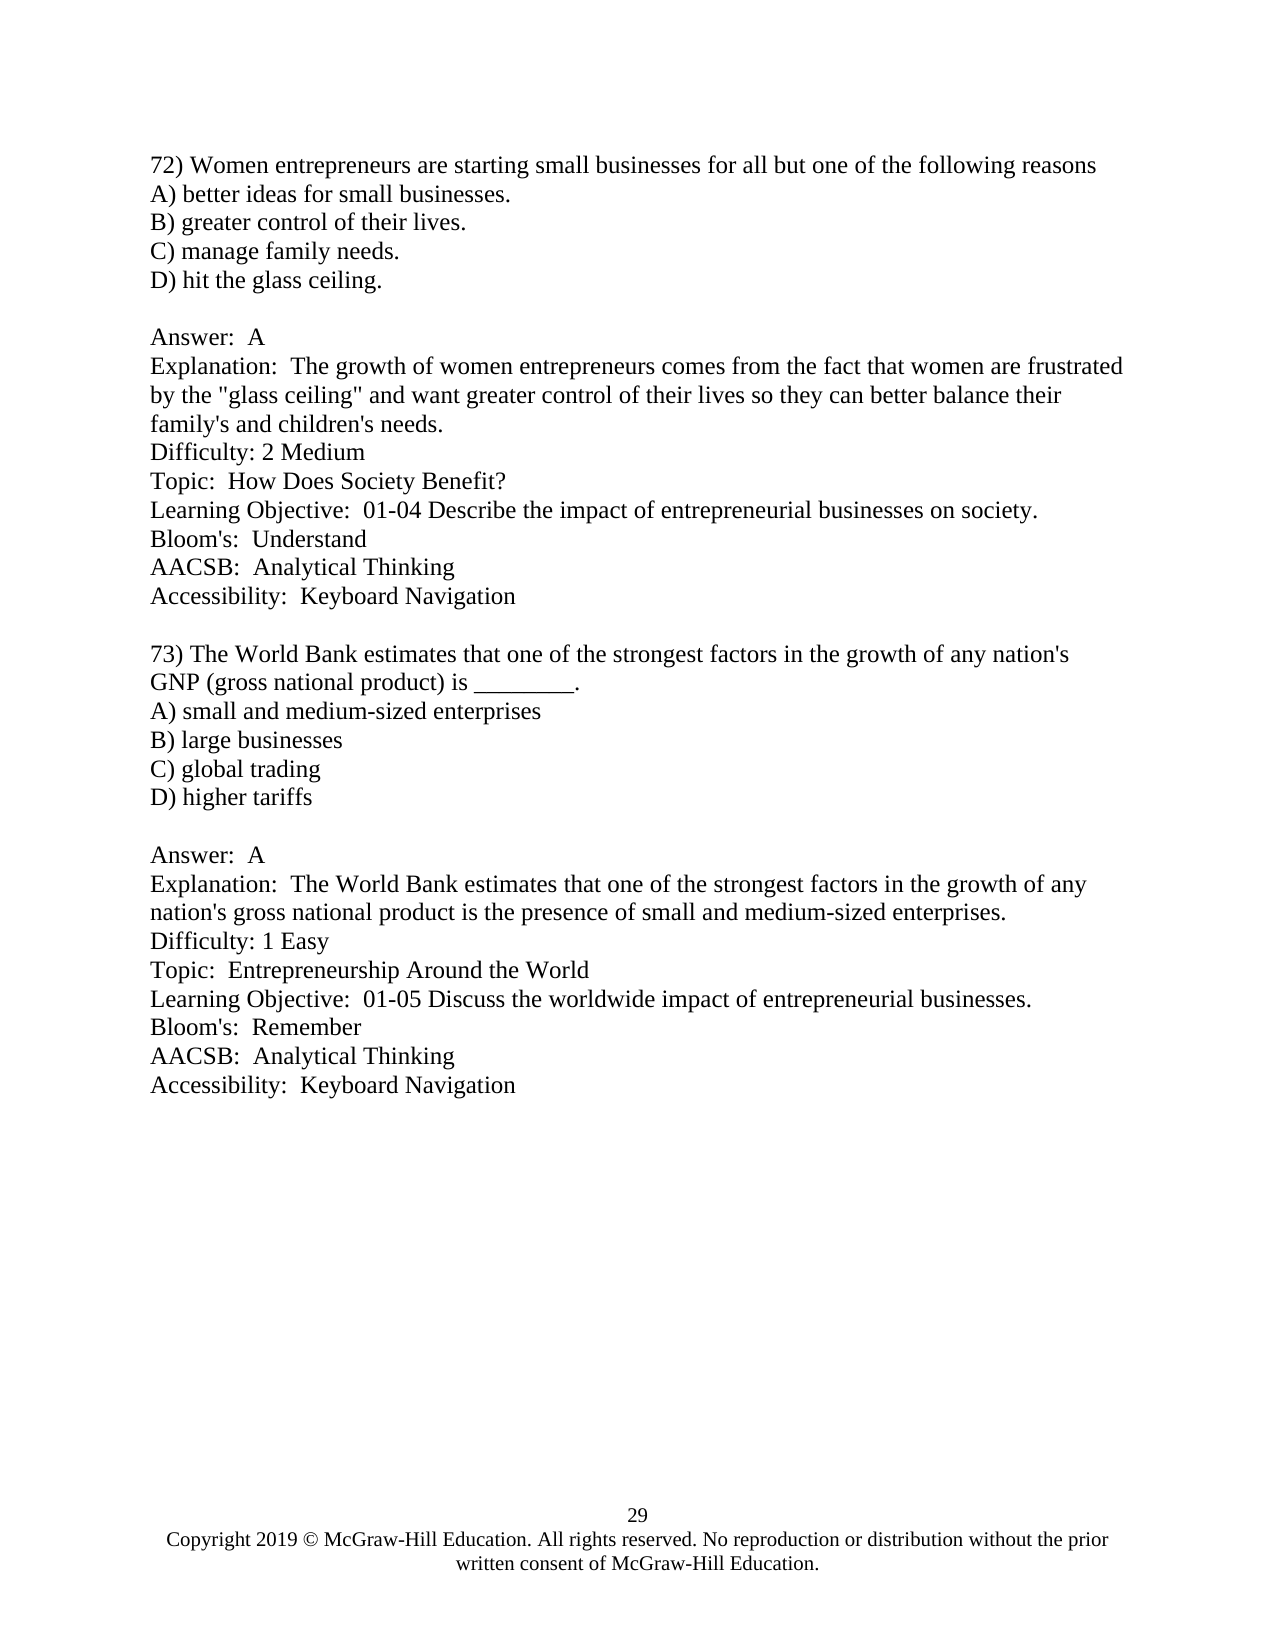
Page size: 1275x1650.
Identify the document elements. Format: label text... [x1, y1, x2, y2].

text D) hit the glass ceiling. [150, 265, 1125, 294]
text Answer: A [150, 840, 1125, 869]
text Learning Objective: 01-04 Describe the impact of entrepreneurial businesses on society. [150, 495, 1125, 524]
text C) global trading [150, 754, 1125, 782]
text Explanation: The World Bank estimates that one of the strongest factors in the growth of any nation's gross national product is the presence of small and medium-sized enterprises. [150, 869, 1125, 926]
text C) manage family needs. [150, 236, 1125, 265]
text AACSB: Analytical Thinking [150, 552, 1125, 581]
text 72) Women entrepreneurs are starting small businesses for all but one of the following reasons [150, 150, 1125, 179]
text Bloom's: Remember [150, 1012, 1125, 1041]
text Accessibility: Keyboard Navigation [150, 1070, 1125, 1099]
text A) small and medium-sized enterprises [150, 696, 1125, 725]
text Bloom's: Understand [150, 524, 1125, 552]
text D) higher tariffs [150, 782, 1125, 811]
text Answer: A [150, 322, 1125, 351]
text Topic: How Does Society Benefit? [150, 466, 1125, 495]
text Difficulty: 2 Medium [150, 437, 1125, 466]
text Learning Objective: 01-05 Discuss the worldwide impact of entrepreneurial businesses. [150, 984, 1125, 1012]
text Difficulty: 1 Easy [150, 926, 1125, 955]
text 73) The World Bank estimates that one of the strongest factors in the growth of any nation's GNP (gross national product) is ________. [150, 639, 1125, 696]
text Explanation: The growth of women entrepreneurs comes from the fact that women are frustrated by the "glass ceiling" and want greater control of their lives so they can better balance their family's and children's needs. [150, 351, 1125, 437]
text Accessibility: Keyboard Navigation [150, 581, 1125, 610]
text B) large businesses [150, 725, 1125, 754]
text AACSB: Analytical Thinking [150, 1041, 1125, 1070]
text A) better ideas for small businesses. [150, 179, 1125, 207]
text Topic: Entrepreneurship Around the World [150, 955, 1125, 984]
text B) greater control of their lives. [150, 207, 1125, 236]
